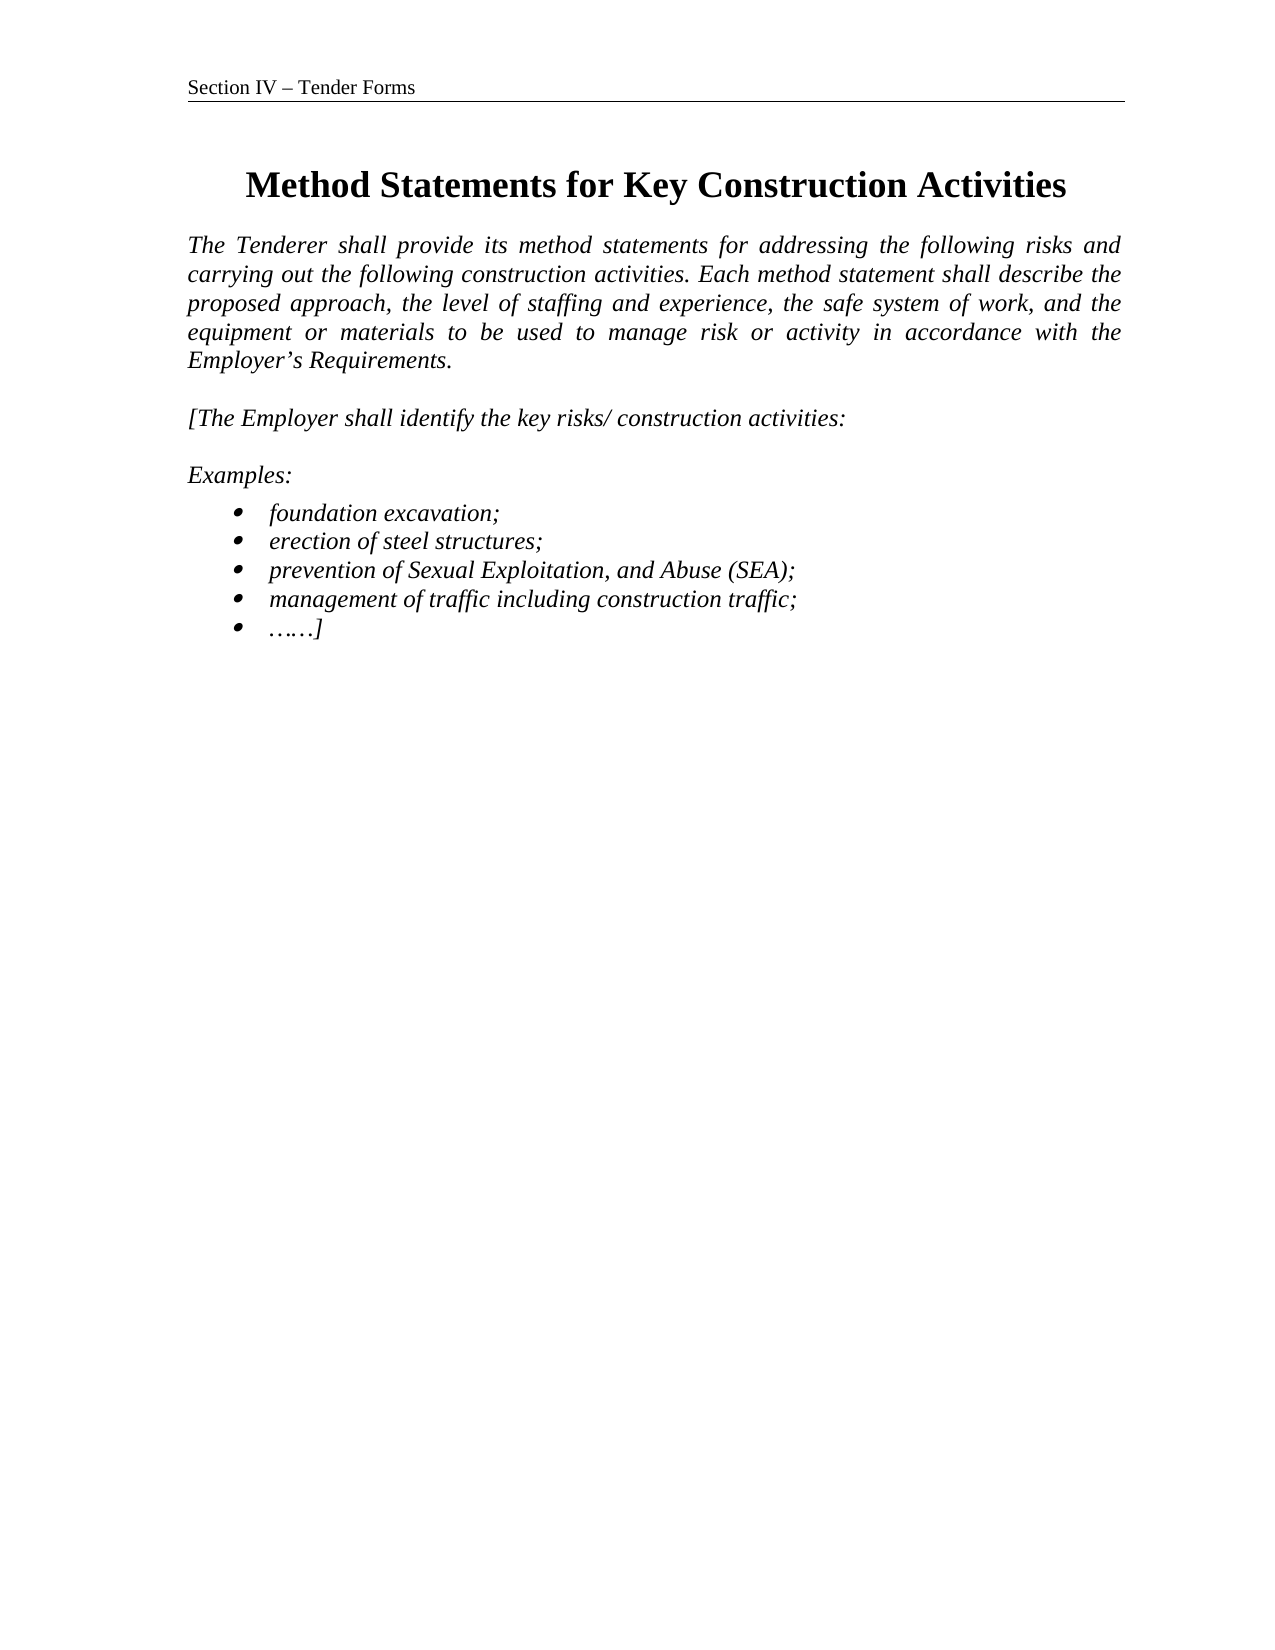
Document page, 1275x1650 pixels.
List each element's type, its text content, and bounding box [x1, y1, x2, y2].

text Method Statements for Key Construction Activities [187, 162, 1125, 206]
list ……] [232, 613, 1125, 641]
text Examples: [187, 461, 1125, 489]
list foundation excavation; [232, 498, 1125, 526]
list prevention of Sexual Exploitation, and Abuse (SEA); [232, 555, 1125, 584]
list erection of steel structures; [232, 526, 1125, 555]
list management of traffic including construction traffic; [232, 584, 1125, 613]
text [The Employer shall identify the key risks/ construction activities: [187, 403, 1125, 432]
text The Tenderer shall provide its method statements for addressing the following risks and carrying out the following construction activities. Each method statement shall describe the proposed approach, the level of staffing and experience, the safe system of work, and the equipment or materials to be used to manage risk or activity in accordance with the Employer’s Requirements. [187, 231, 1125, 374]
